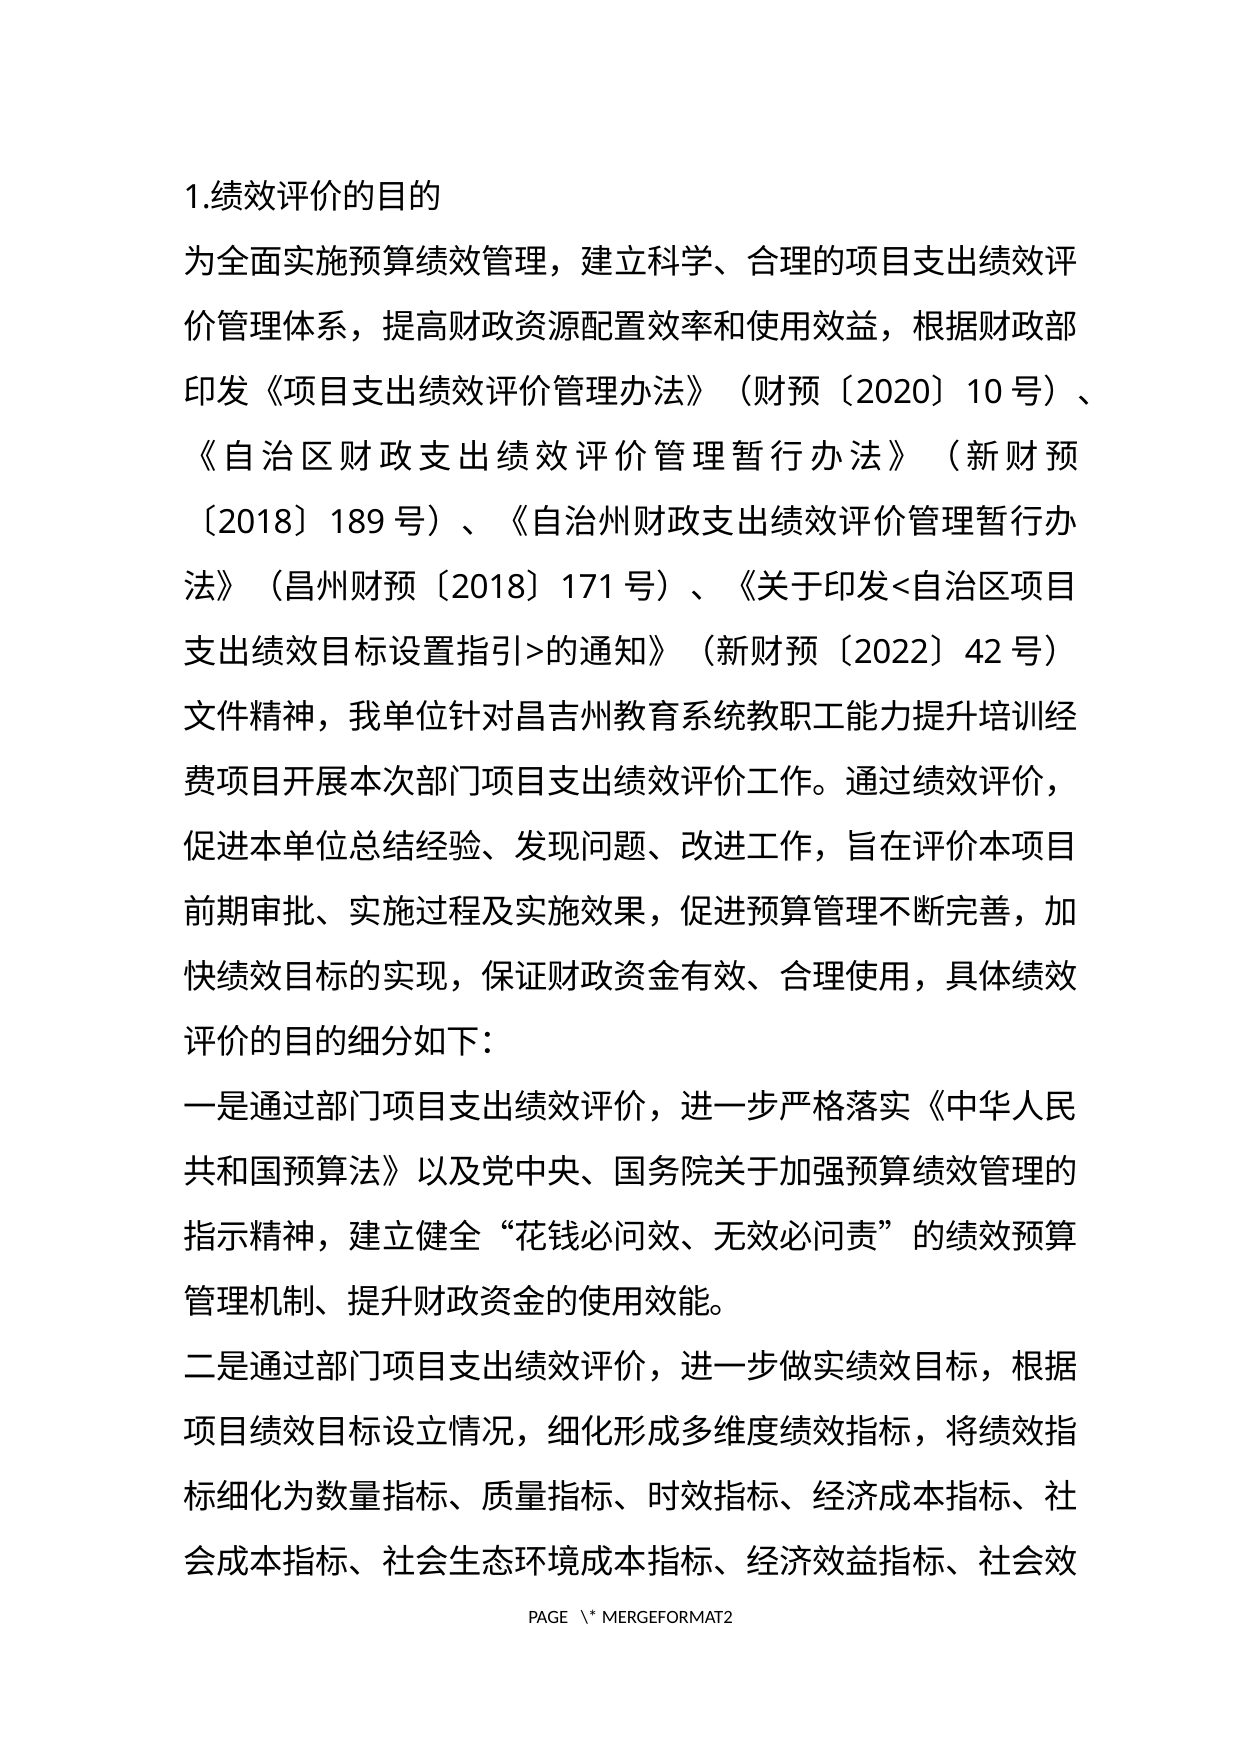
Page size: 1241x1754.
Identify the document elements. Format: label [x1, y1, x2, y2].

text [183, 162, 1078, 1592]
